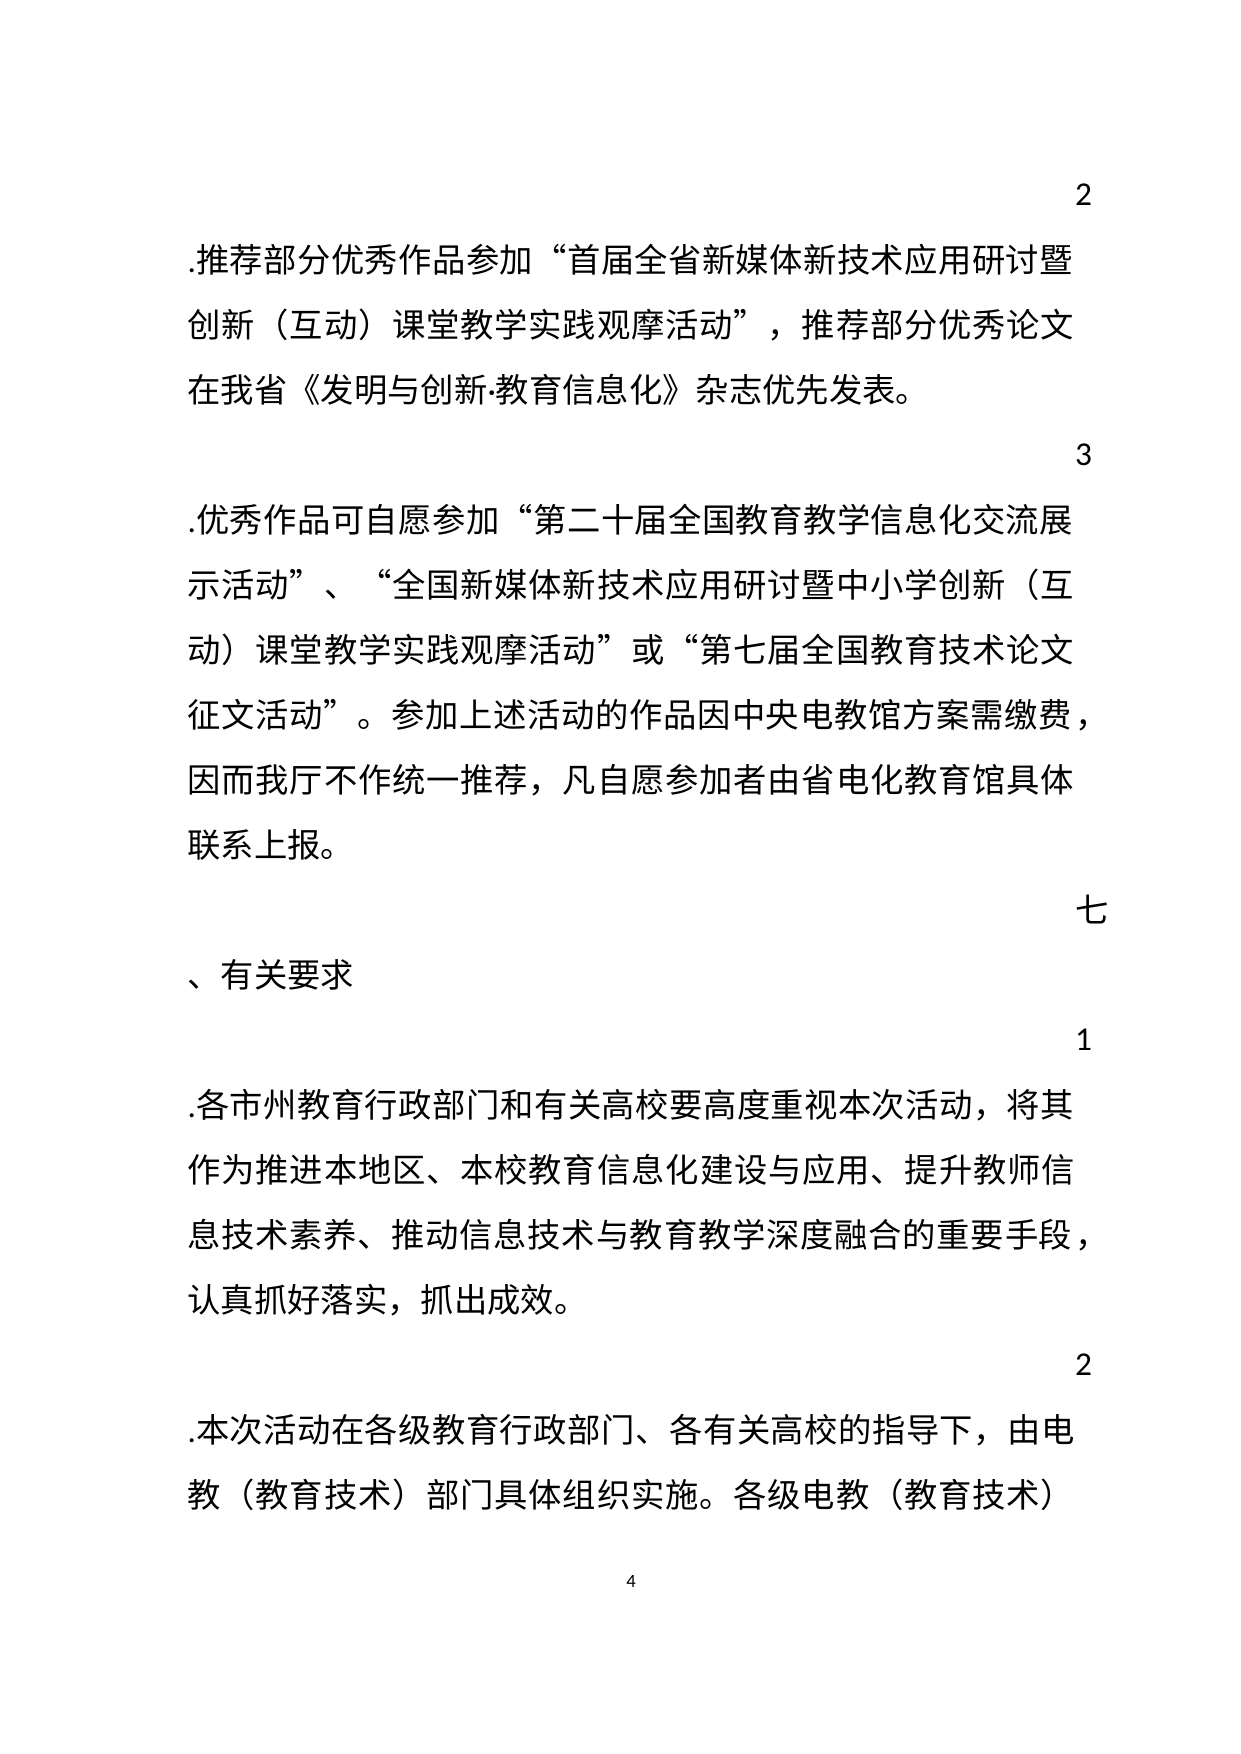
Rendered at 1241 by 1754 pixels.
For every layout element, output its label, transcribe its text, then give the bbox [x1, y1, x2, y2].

text 七、有关要求 [187, 876, 1075, 1006]
text 3.优秀作品可自愿参加“第二十届全国教育教学信息化交流展示活动”、“全国新媒体新技术应用研讨暨中小学创新（互动）课堂教学实践观摩活动”或“第七届全国教育技术论文征文活动”。参加上述活动的作品因中央电教馆方案需缴费，因而我厅不作统一推荐，凡自愿参加者由省电化教育馆具体联系上报。 [187, 421, 1075, 876]
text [187, 1331, 1075, 1526]
text 1.各市州教育行政部门和有关高校要高度重视本次活动，将其作为推进本地区、本校教育信息化建设与应用、提升教师信息技术素养、推动信息技术与教育教学深度融合的重要手段，认真抓好落实，抓出成效。 [187, 1006, 1075, 1331]
text 2.推荐部分优秀作品参加“首届全省新媒体新技术应用研讨暨创新（互动）课堂教学实践观摩活动”，推荐部分优秀论文在我省《发明与创新·教育信息化》杂志优先发表。 [187, 161, 1075, 421]
